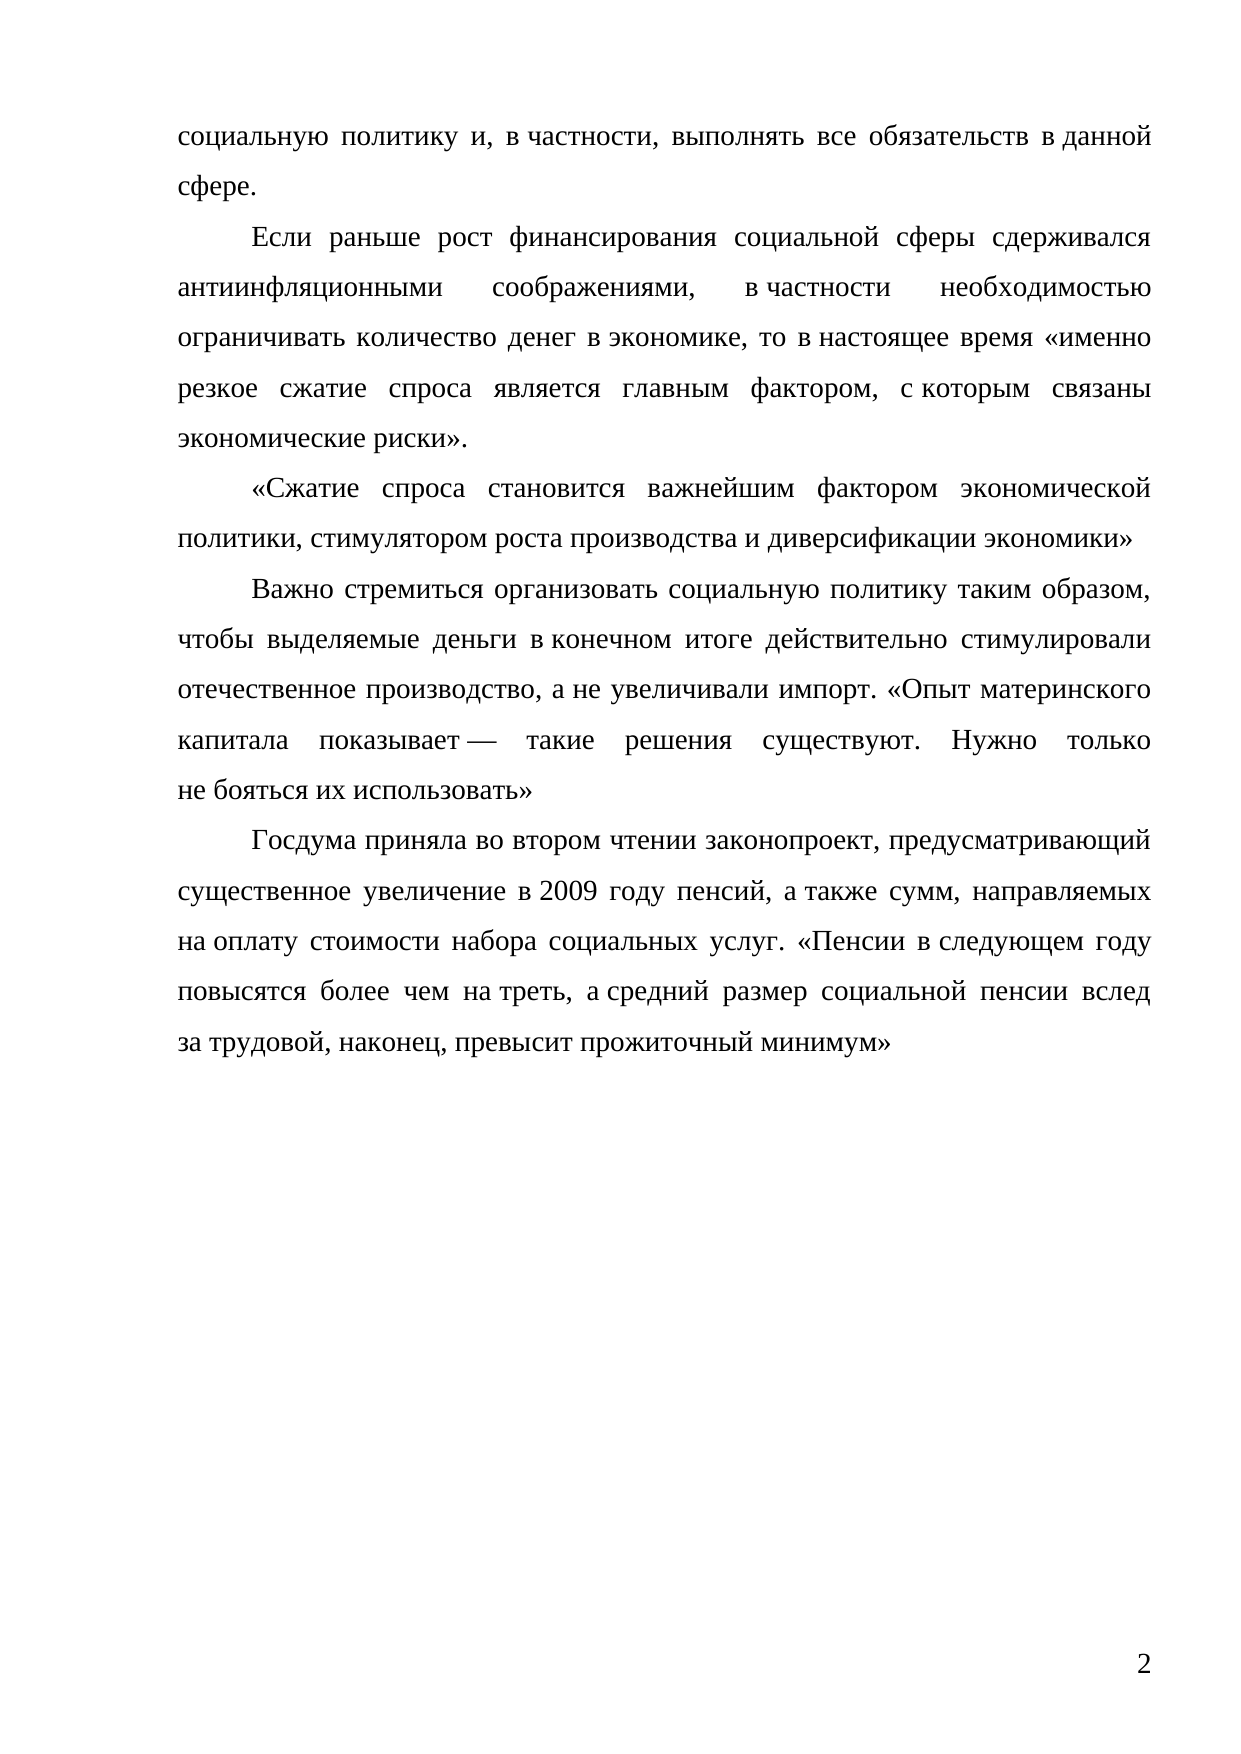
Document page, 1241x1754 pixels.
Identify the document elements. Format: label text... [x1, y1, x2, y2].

text Важно стремиться организовать социальную политику таким образом, чтобы выделяемые деньги в конечном итоге действительно стимулировали отечественное производство, а не увеличивали импорт. «Опыт материнского капитала показывает — такие решения существуют. Нужно только не бояться их использовать» [177, 571, 1152, 806]
text Госдума приняла во втором чтении законопроект, предусматривающий существенное увеличение в 2009 году пенсий, а также сумм, направляемых на оплату стоимости набора социальных услуг. «Пенсии в следующем году повысятся более чем на треть, а средний размер социальной пенсии вслед за трудовой, наконец, превысит прожиточный минимум» [177, 822, 1152, 1057]
text «Сжатие спроса становится важнейшим фактором экономической политики, стимулятором роста производства и диверсификации экономики» [177, 470, 1152, 554]
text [177, 118, 1152, 202]
text Если раньше рост финансирования социальной сферы сдерживался антиинфляционными соображениями, в частности необходимостью ограничивать количество денег в экономике, то в настоящее время «именно резкое сжатие спроса является главным фактором, с которым связаны экономические риски». [177, 219, 1152, 453]
